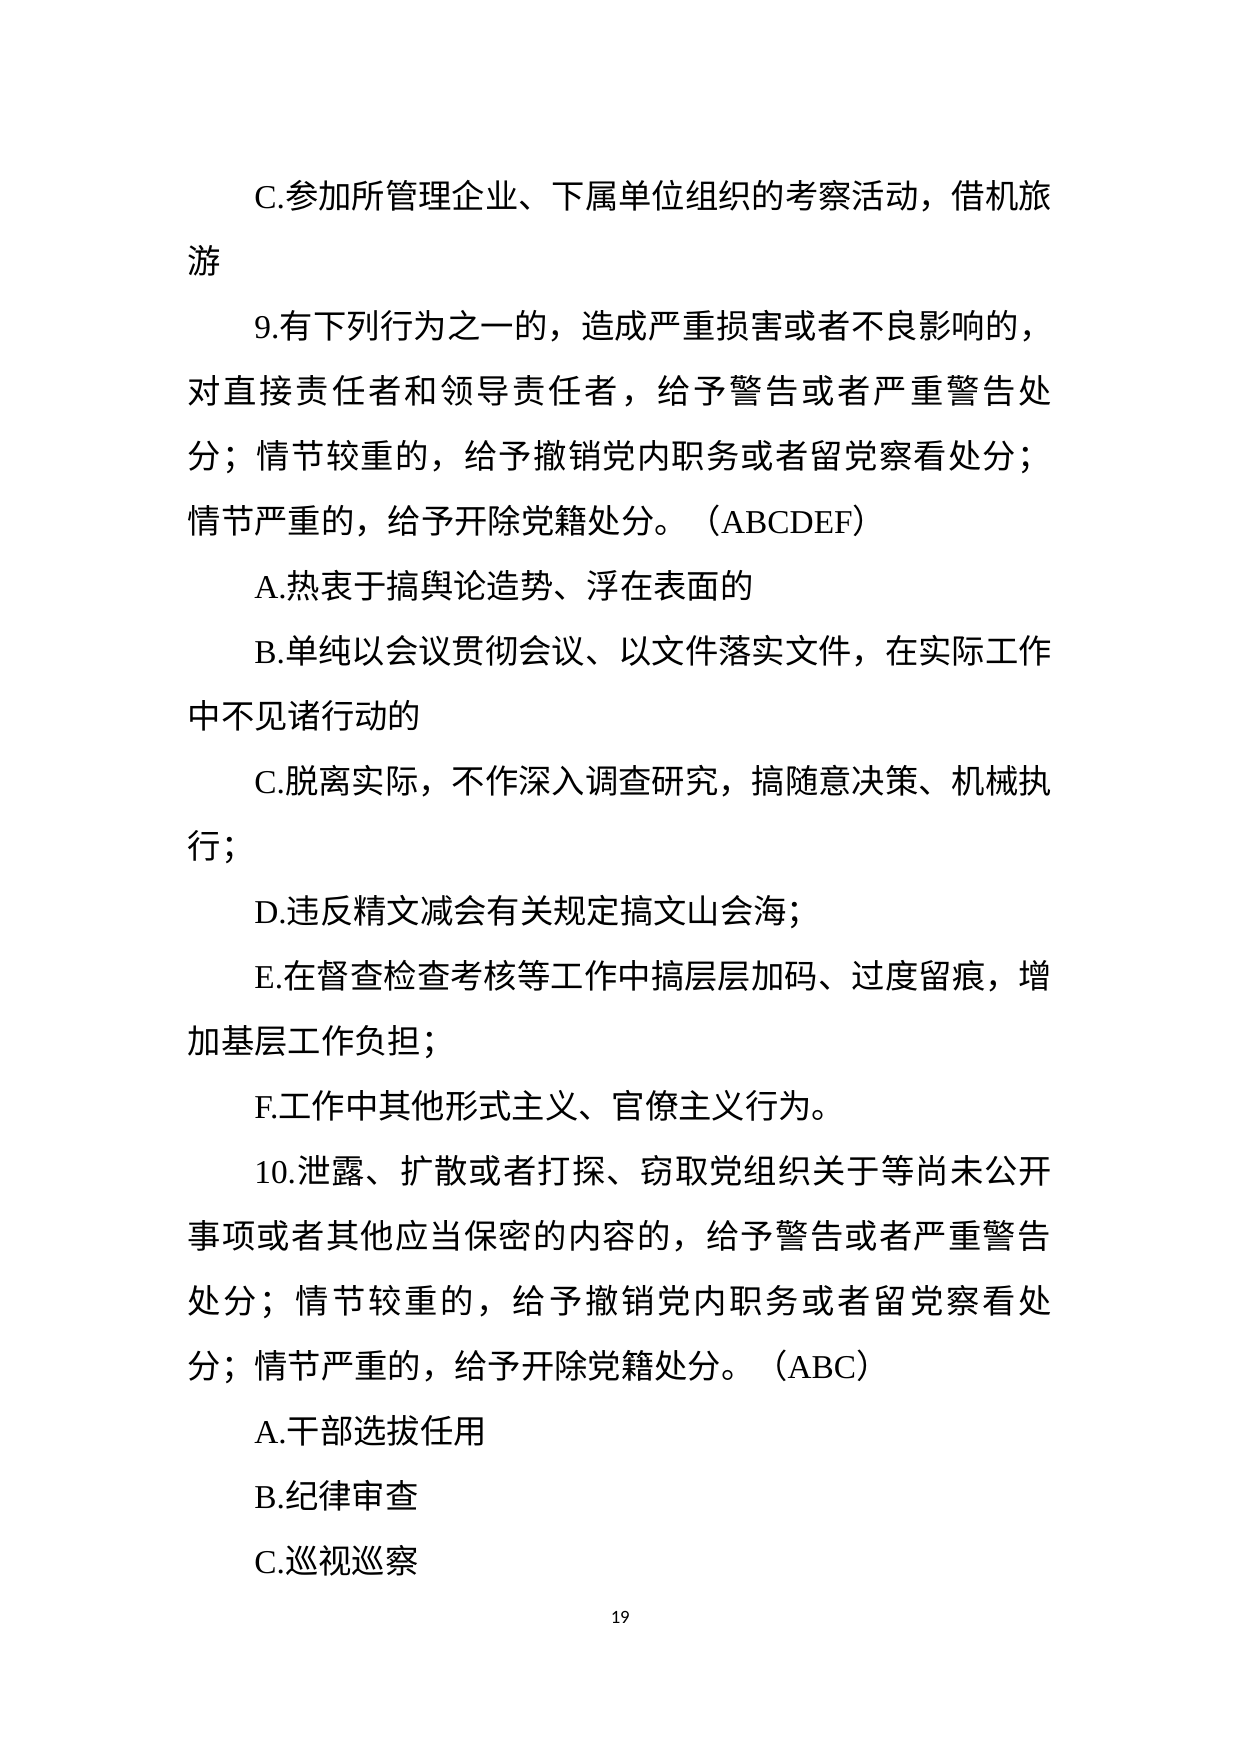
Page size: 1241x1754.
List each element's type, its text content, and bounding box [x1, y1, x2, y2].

text 9.有下列行为之一的，造成严重损害或者不良影响的，对直接责任者和领导责任者，给予警告或者严重警告处分；情节较重的，给予撤销党内职务或者留党察看处分；情节严重的，给予开除党籍处分。（ABCDEF） [187, 292, 1053, 552]
text 10.泄露、扩散或者打探、窃取党组织关于等尚未公开事项或者其他应当保密的内容的，给予警告或者严重警告处分；情节较重的，给予撤销党内职务或者留党察看处分；情节严重的，给予开除党籍处分。（ABC） [187, 1137, 1053, 1397]
text C.脱离实际，不作深入调查研究，搞随意决策、机械执行； [187, 747, 1053, 877]
text C.参加所管理企业、下属单位组织的考察活动，借机旅游 [187, 162, 1053, 292]
text D.违反精文减会有关规定搞文山会海； [187, 877, 1053, 942]
text A.干部选拔任用 [187, 1397, 1053, 1462]
text B.纪律审查 [187, 1462, 1053, 1527]
text C.巡视巡察 [187, 1527, 1053, 1592]
text B.单纯以会议贯彻会议、以文件落实文件，在实际工作中不见诸行动的 [187, 617, 1053, 747]
text F.工作中其他形式主义、官僚主义行为。 [187, 1072, 1053, 1137]
text E.在督查检查考核等工作中搞层层加码、过度留痕，增加基层工作负担； [187, 942, 1053, 1072]
text A.热衷于搞舆论造势、浮在表面的 [187, 552, 1053, 617]
